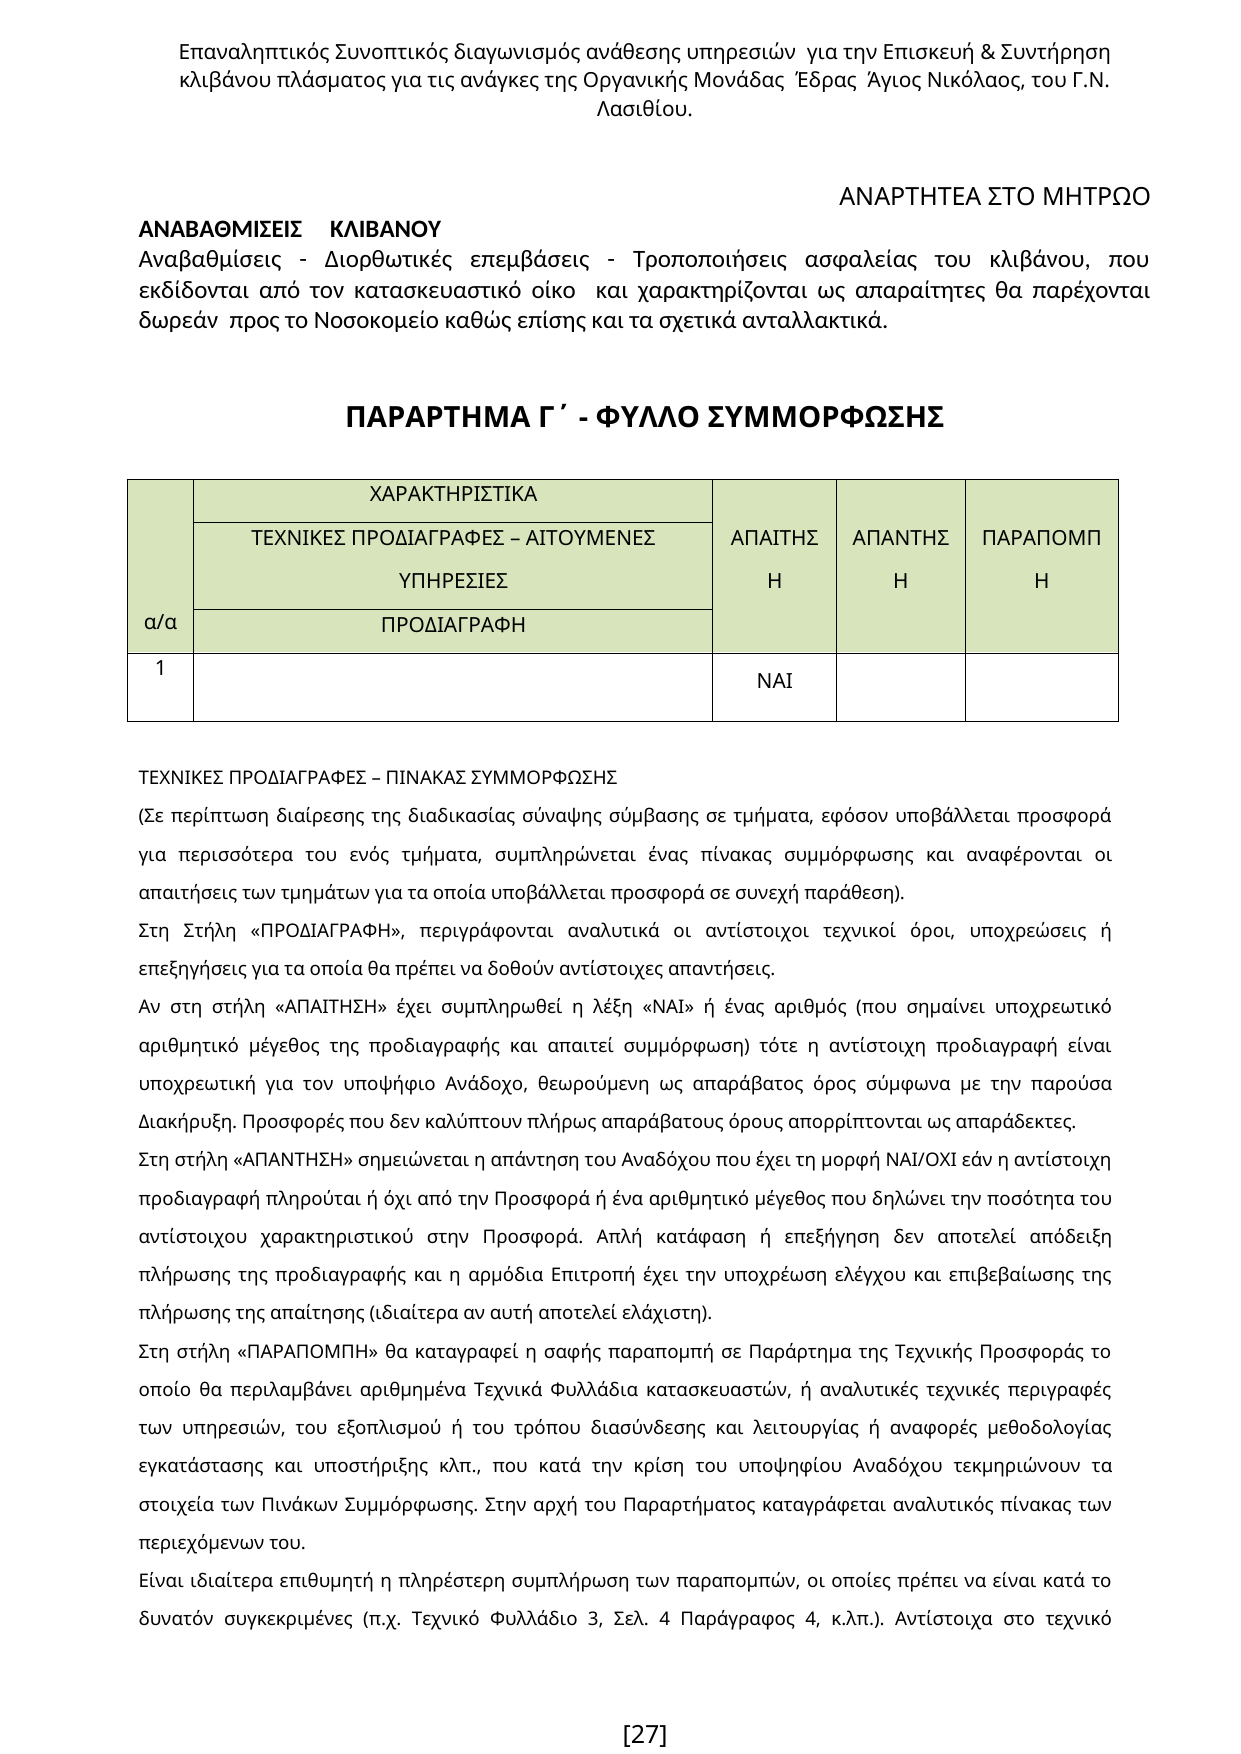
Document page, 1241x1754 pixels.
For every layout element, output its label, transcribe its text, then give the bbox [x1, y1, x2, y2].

text Στη στήλη «ΠΑΡΑΠΟΜΠΗ» θα καταγραφεί η σαφής παραπομπή σε Παράρτημα της Τεχνικής Προσφοράς το οποίο θα περιλαμβάνει αριθμημένα Τεχνικά Φυλλάδια κατασκευαστών, ή αναλυτικές τεχνικές περιγραφές των υπηρεσιών, του εξοπλισμού ή του τρόπου διασύνδεσης και λειτουργίας ή αναφορές μεθοδολογίας εγκατάστασης και υποστήριξης κλπ., που κατά την κρίση του υποψηφίου Αναδόχου τεκμηριώνουν τα στοιχεία των Πινάκων Συμμόρφωσης. Στην αρχή του Παραρτήματος καταγράφεται αναλυτικός πίνακας των περιεχόμενων του. [138, 1338, 1113, 1554]
subtitle ΠΑΡΑΡΤΗΜΑ Γ΄ - ΦΥΛΛΟ ΣΥΜΜΟΡΦΩΣΗΣ [138, 396, 1151, 436]
table_cell 1 [128, 654, 193, 721]
text (Σε περίπτωση διαίρεσης της διαδικασίας σύναψης σύμβασης σε τμήματα, εφόσον υποβάλλεται προσφορά για περισσότερα του ενός τμήματα, συμπληρώνεται ένας πίνακας συμμόρφωσης και αναφέρονται οι απαιτήσεις των τμημάτων για τα οποία υποβάλλεται προσφορά σε συνεχή παράθεση). [138, 803, 1113, 905]
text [138, 1567, 1113, 1631]
text Στη στήλη «ΑΠΑΝΤΗΣΗ» σημειώνεται η απάντηση του Αναδόχου που έχει τη μορφή ΝΑΙ/ΟΧΙ εάν η αντίστοιχη προδιαγραφή πληρούται ή όχι από την Προσφορά ή ένα αριθμητικό μέγεθος που δηλώνει την ποσότητα του αντίστοιχου χαρακτηριστικού στην Προσφορά. Απλή κατάφαση ή επεξήγηση δεν αποτελεί απόδειξη πλήρωσης της προδιαγραφής και η αρμόδια Επιτροπή έχει την υποχρέωση ελέγχου και επιβεβαίωσης της πλήρωσης της απαίτησης (ιδιαίτερα αν αυτή αποτελεί ελάχιστη). [138, 1147, 1113, 1325]
table_cell ΝΑΙ [713, 654, 836, 721]
table_header ΧΑΡΑΚΤΗΡΙΣΤΙΚΑ [194, 480, 712, 522]
text ΤΕΧΝΙΚΕΣ ΠΡΟΔΙΑΓΡΑΦΕΣ – ΠΙΝΑΚΑΣ ΣΥΜΜΟΡΦΩΣΗΣ [138, 764, 1113, 790]
table_header ΑΠΑΙΤΗΣΗ [713, 480, 836, 652]
text Στη Στήλη «ΠΡΟΔΙΑΓΡΑΦΗ», περιγράφονται αναλυτικά οι αντίστοιχοι τεχνικοί όροι, υποχρεώσεις ή επεξηγήσεις για τα οποία θα πρέπει να δοθούν αντίστοιχες απαντήσεις. [138, 917, 1113, 981]
table_header ΑΠΑΝΤΗΣΗ [837, 480, 965, 652]
table_cell [837, 654, 965, 721]
table_cell ΠΡΟΔΙΑΓΡΑΦΗ [194, 610, 712, 652]
text ΑΝΑΒΑΘΜΙΣΕΙΣ ΚΛΙΒΑΝΟΥ [138, 213, 1151, 244]
table_header ΠΑΡΑΠΟΜΠΗ [966, 480, 1118, 652]
text Αναβαθμίσεις - Διορθωτικές επεμβάσεις - Τροποποιήσεις ασφαλείας του κλιβάνου, που εκδίδονται από τον κατασκευαστικό οίκο και χαρακτηρίζονται ως απαραίτητες θα παρέχονται δωρεάν προς το Νοσοκομείο καθώς επίσης και τα σχετικά ανταλλακτικά. [138, 244, 1151, 335]
table_cell ΤΕΧΝΙΚΕΣ ΠΡΟΔΙΑΓΡΑΦΕΣ – ΑΙΤΟΥΜΕΝΕΣ ΥΠΗΡΕΣΙΕΣ [194, 523, 712, 609]
table_header α/α [128, 480, 193, 652]
table_cell [194, 654, 712, 721]
table_cell [966, 654, 1118, 721]
text Αν στη στήλη «ΑΠΑΙΤΗΣΗ» έχει συμπληρωθεί η λέξη «ΝΑΙ» ή ένας αριθμός (που σημαίνει υποχρεωτικό αριθμητικό μέγεθος της προδιαγραφής και απαιτεί συμμόρφωση) τότε η αντίστοιχη προδιαγραφή είναι υποχρεωτική για τον υποψήφιο Ανάδοχο, θεωρούμενη ως απαράβατος όρος σύμφωνα με την παρούσα Διακήρυξη. Προσφορές που δεν καλύπτουν πλήρως απαράβατους όρους απορρίπτονται ως απαράδεκτες. [138, 994, 1113, 1134]
